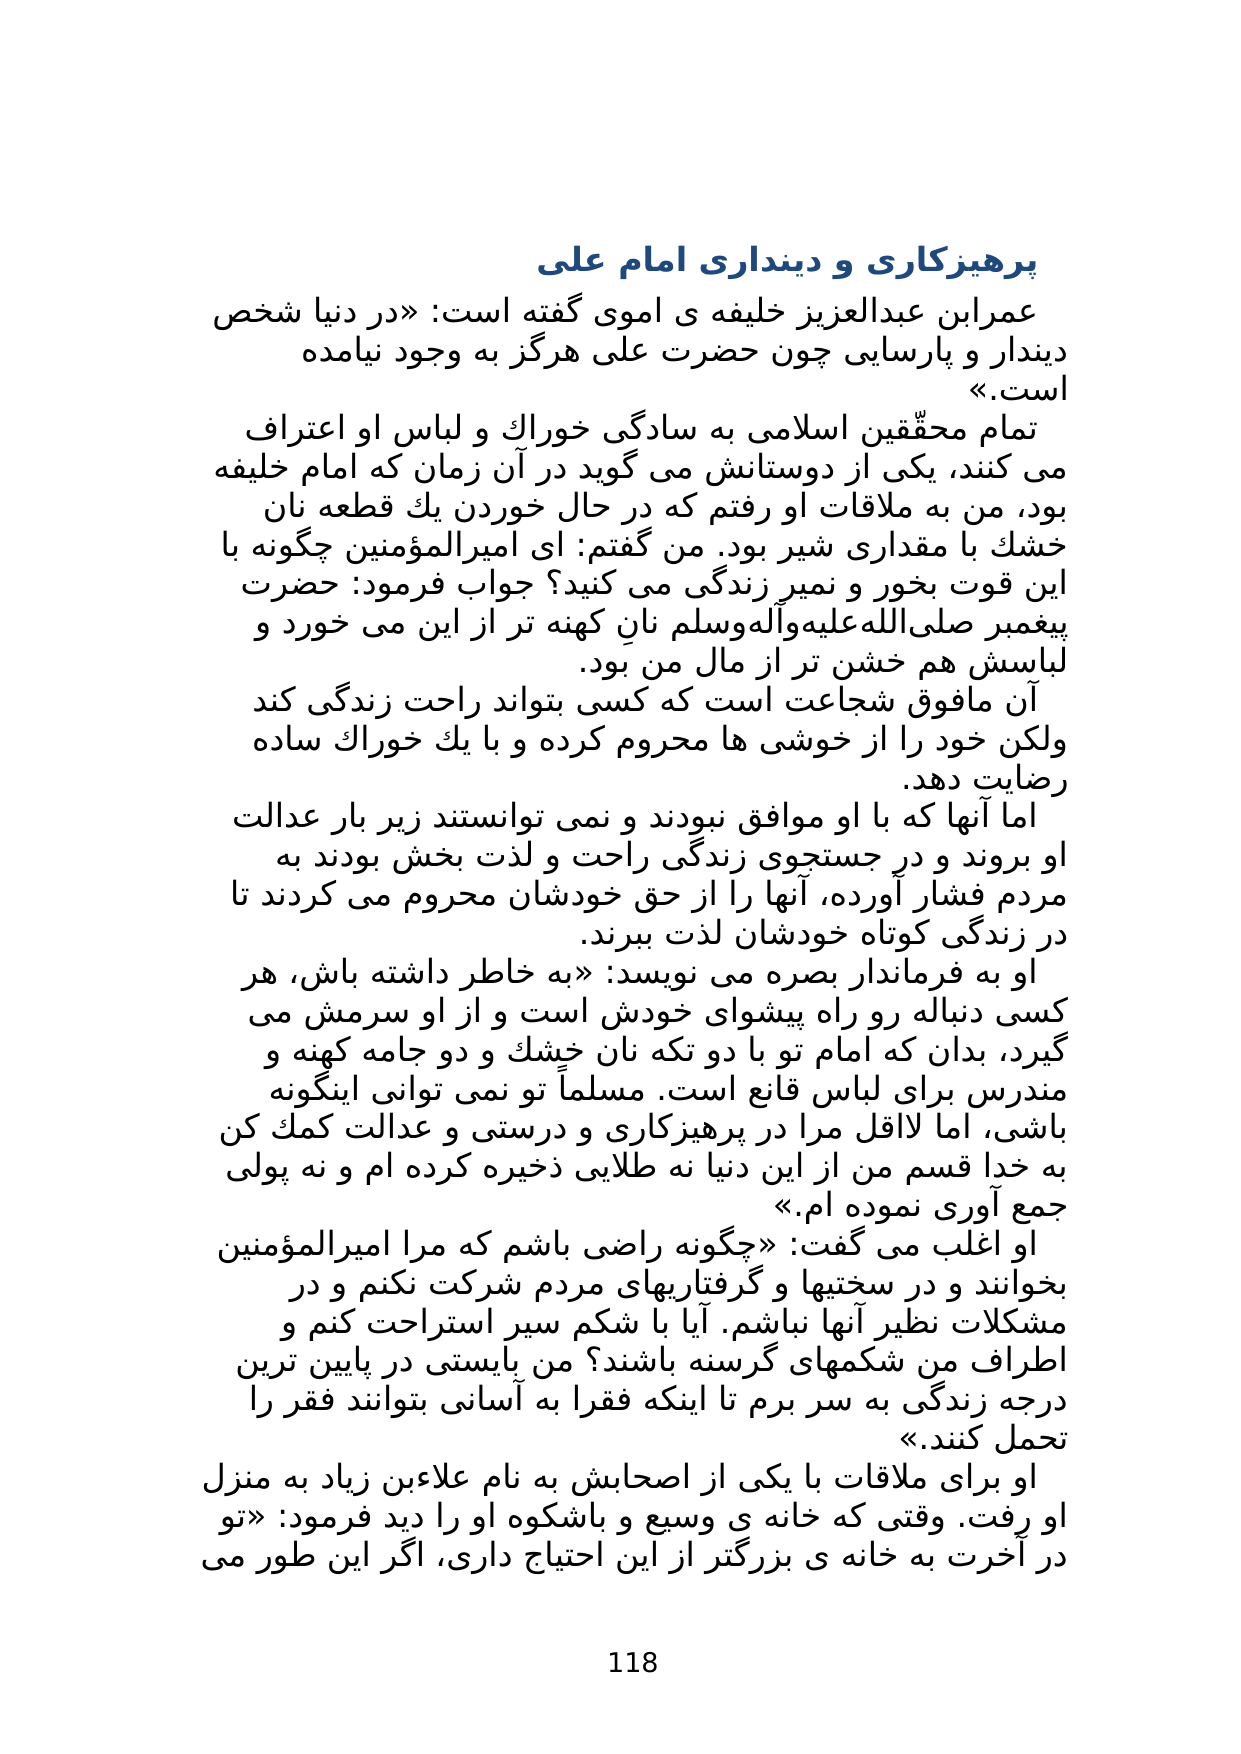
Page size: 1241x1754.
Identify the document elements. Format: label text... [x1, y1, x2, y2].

text عمرابن عبدالعزيز خليفه ى اموى گفته است: «در دنيا شخص ديندار و پارسايى چون حضرت على هرگز به وجود نيامده است.» [197, 292, 1069, 408]
subtitle پرهيزكارى و ديندارى امام على [197, 241, 1069, 279]
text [197, 1457, 1069, 1574]
text تمام محقّقين اسلامى به سادگى خوراك و لباس او اعتراف مى كنند، يكى از دوستانش مى گويد در آن زمان كه امام خليفه بود، من به ملاقات او رفتم كه در حال خوردن يك قطعه نان خشك با مقدارى شير بود. من گفتم: اى اميرالمؤمنين چگونه با اين قوت بخور و نمير زندگى مى كنيد؟ جواب فرمود: حضرت پيغمبر صلى‌الله‌عليه‌وآله‌وسلم نانِ كهنه تر از اين مى خورد و لباسش هم خشن تر از مال من بود. [197, 408, 1069, 680]
text او به فرماندار بصره مى نويسد: «به خاطر داشته باش، هر كسى دنباله رو راه پيشواى خودش است و از او سرمش مى گيرد، بدان كه امام تو با دو تكه نان خشك و دو جامه كهنه و مندرس براى لباس قانع است. مسلماً تو نمى توانى اينگونه باشى، اما لااقل مرا در پرهيزكارى و درستى و عدالت كمك كن به خدا قسم من از اين دنيا نه طلايى ذخيره كرده ام و نه پولى جمع آورى نموده ام.» [197, 952, 1069, 1224]
text او اغلب مى گفت: «چگونه راضى باشم كه مرا اميرالمؤمنين بخوانند و در سختيها و گرفتاريهاى مردم شركت نكنم و در مشكلات نظير آنها نباشم. آيا با شكم سير استراحت كنم و اطراف من شكمهاى گرسنه باشند؟ من بايستى در پايين ترين درجه زندگى به سر برم تا اينكه فقرا به آسانى بتوانند فقر را تحمل كنند.» [197, 1224, 1069, 1457]
text آن مافوق شجاعت است كه كسى بتواند راحت زندگى كند ولكن خود را از خوشى ها محروم كرده و با يك خوراك ساده رضايت دهد. [197, 680, 1069, 797]
text اما آنها كه با او موافق نبودند و نمى توانستند زير بار عدالت او بروند و در جستجوى زندگى راحت و لذت بخش بودند به مردم فشار آورده، آنها را از حق خودشان محروم مى كردند تا در زندگى كوتاه خودشان لذت ببرند. [197, 797, 1069, 952]
